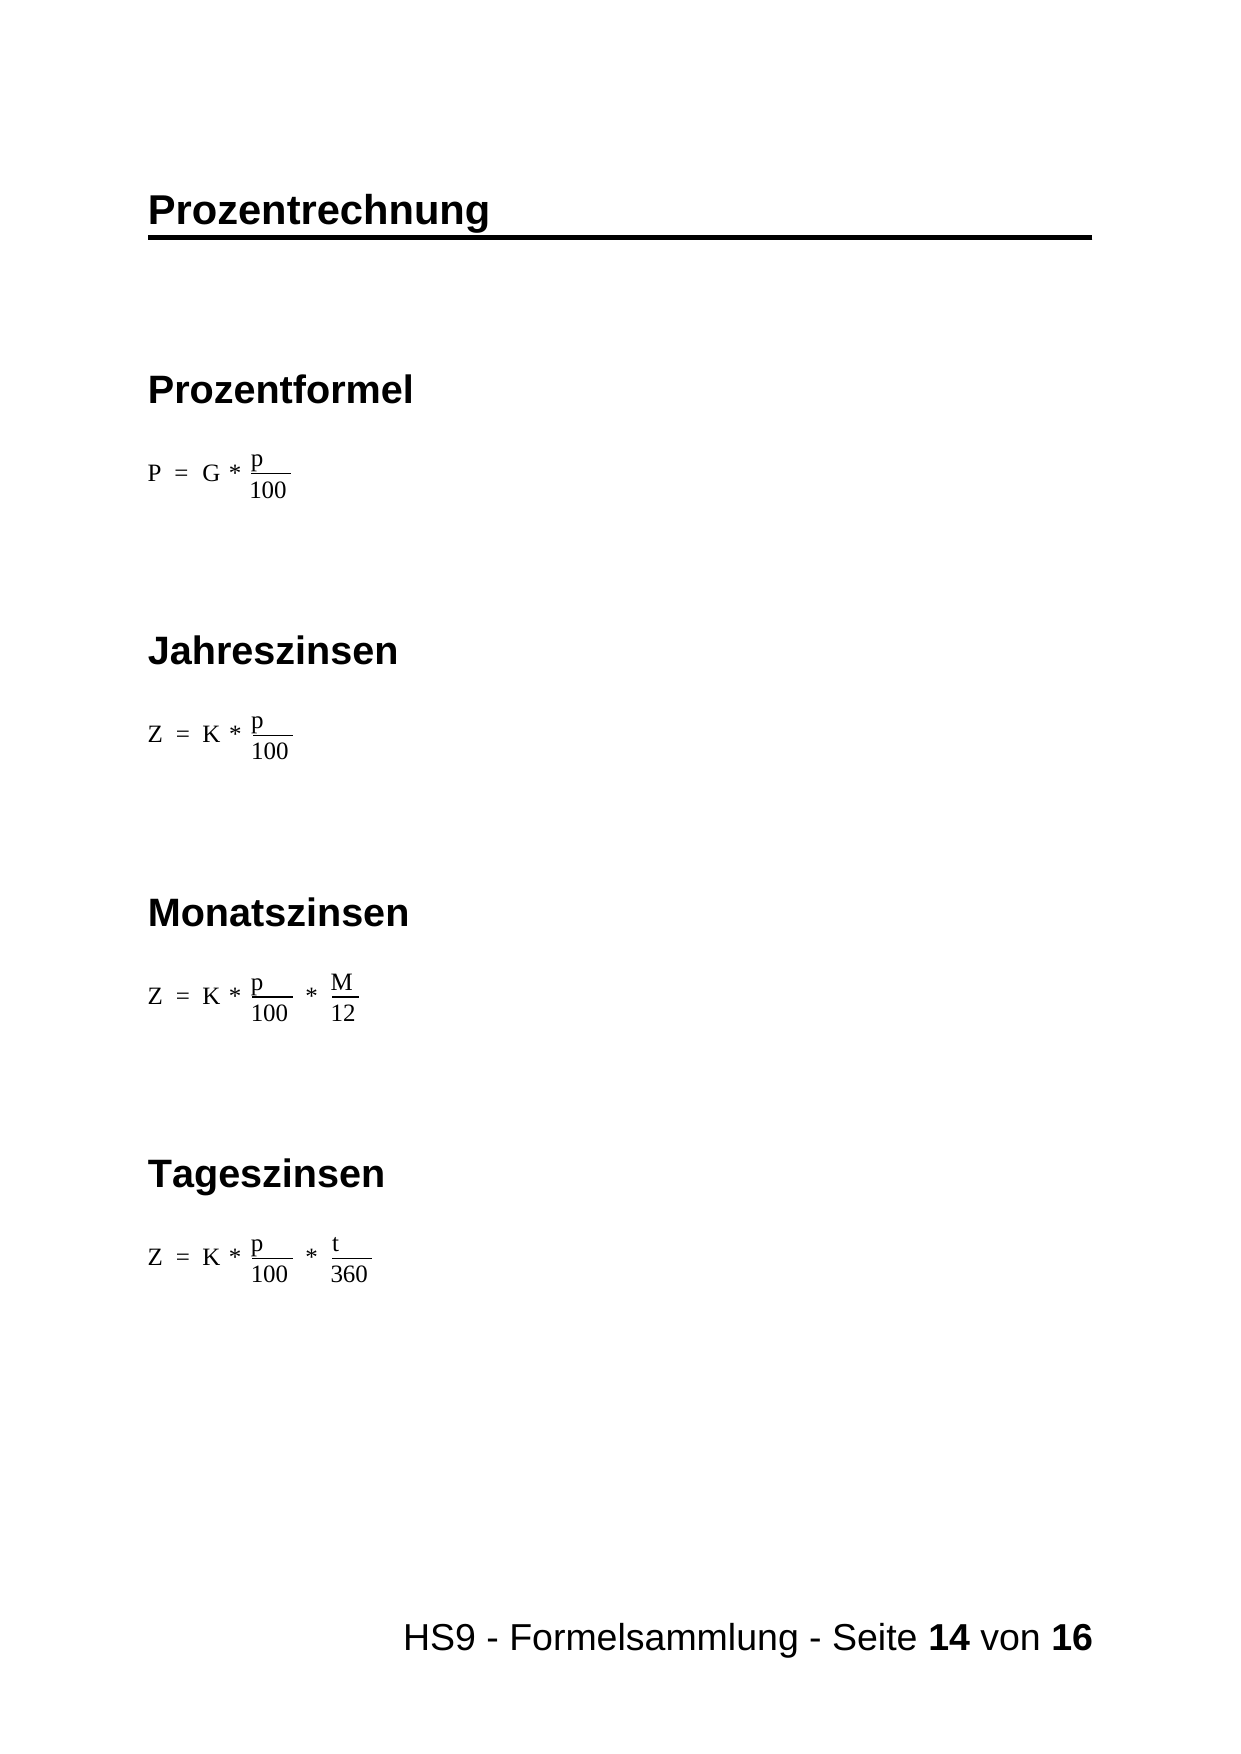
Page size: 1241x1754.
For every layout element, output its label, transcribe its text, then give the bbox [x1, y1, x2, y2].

subtitle Tageszinsen [148, 1151, 1092, 1196]
subtitle Prozentformel [148, 366, 1092, 412]
subtitle Monatszinsen [148, 889, 1092, 935]
subtitle Jahreszinsen [148, 628, 1092, 673]
subtitle Prozentrechnung [148, 185, 1092, 235]
